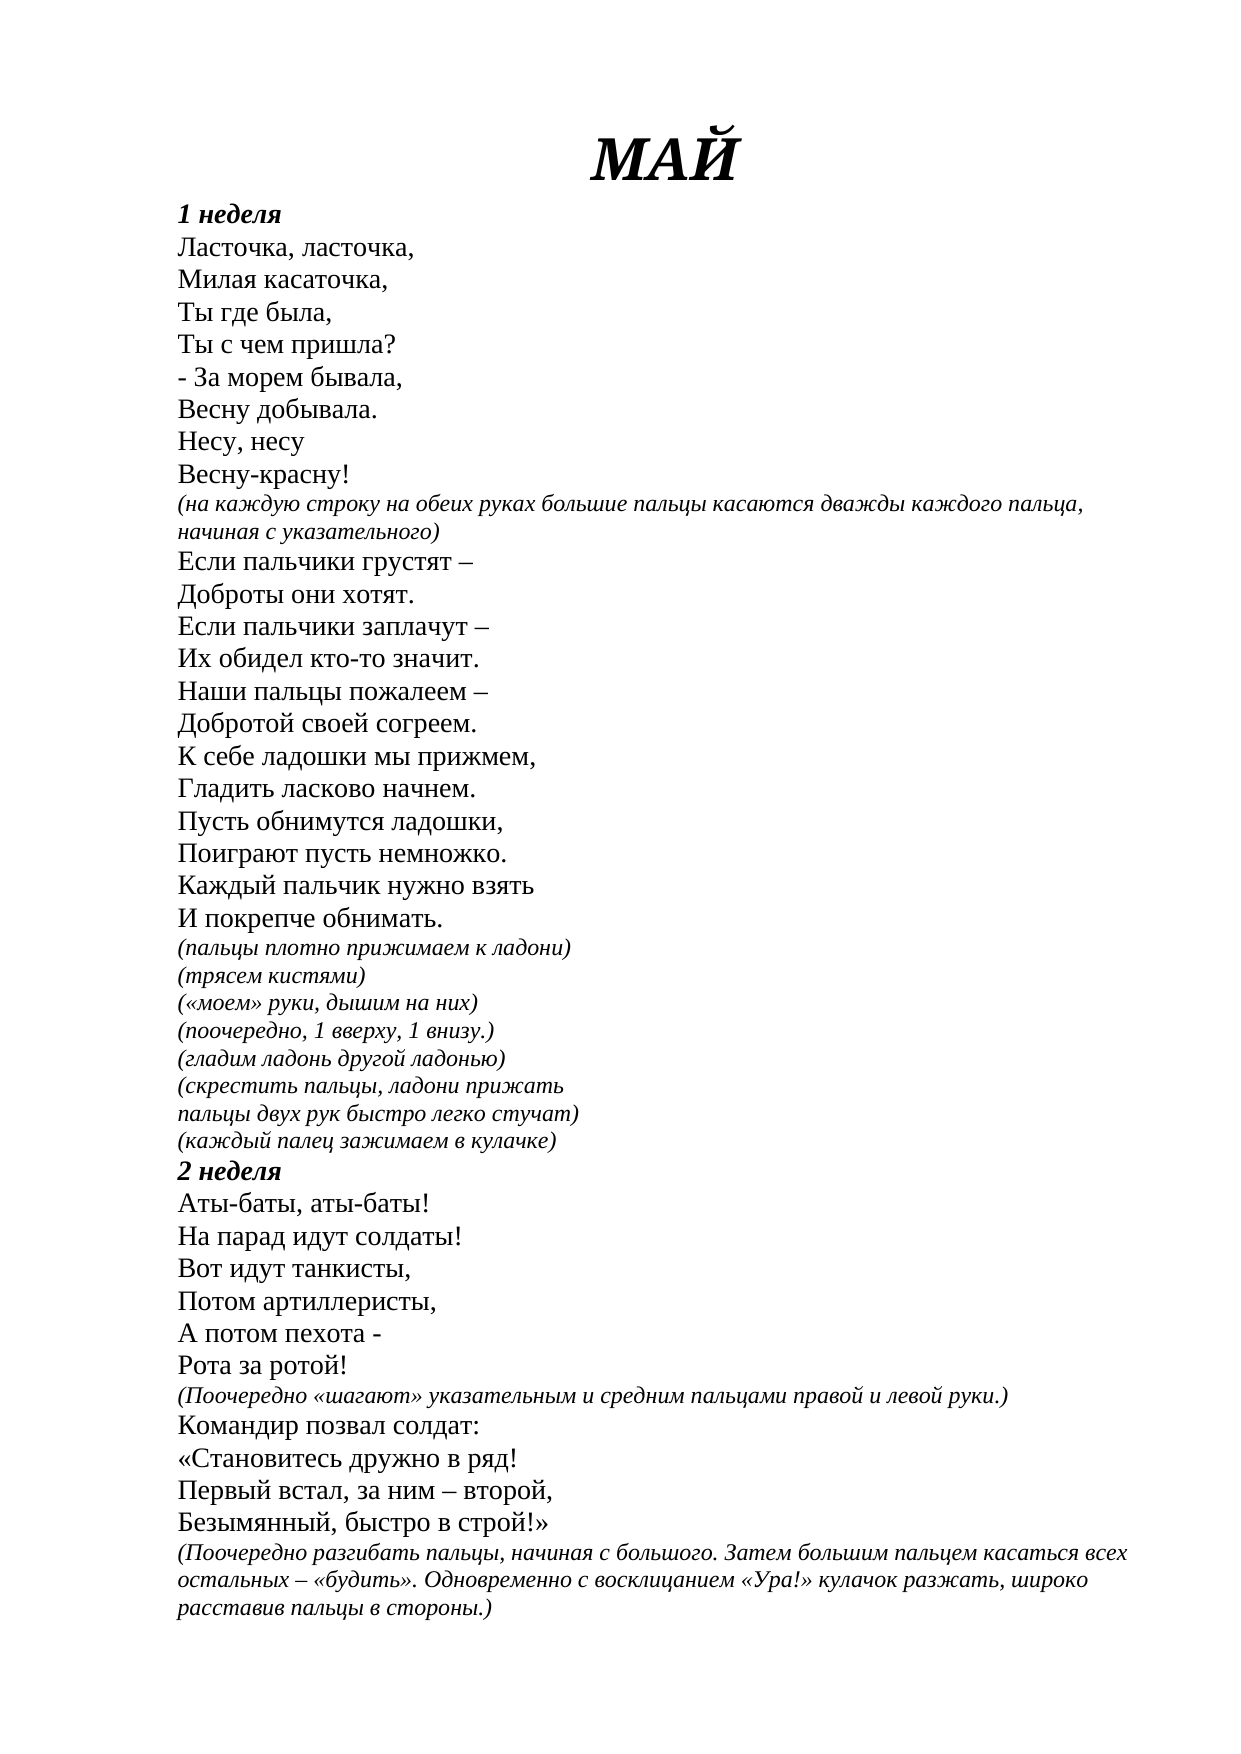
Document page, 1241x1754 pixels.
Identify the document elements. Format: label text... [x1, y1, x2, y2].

text (гладим ладонь другой ладонью) [177, 1043, 1152, 1071]
text (трясем кистями) [177, 961, 1152, 988]
text Милая касаточка, [177, 262, 1152, 295]
text К себе ладошки мы прижмем, [177, 739, 1152, 771]
text Безымянный, быстро в строй!» [177, 1506, 1152, 1538]
text Добротой своей согреем. [177, 706, 1152, 739]
text Наши пальцы пожалеем – [177, 674, 1152, 706]
text («моем» руки, дышим на них) [177, 988, 1152, 1016]
text (Поочередно «шагают» указательным и средним пальцами правой и левой руки.) [177, 1381, 1152, 1408]
text пальцы двух рук быстро легко стучат) [177, 1099, 1152, 1126]
text Если пальчики грустят – [177, 544, 1152, 577]
text Их обидел кто-то значит. [177, 642, 1152, 674]
text На парад идут солдаты! [177, 1219, 1152, 1251]
text Гладить ласково начнем. [177, 771, 1152, 803]
text Несу, несу [177, 424, 1152, 457]
text (пальцы плотно прижимаем к ладони) [177, 933, 1152, 961]
text А потом пехота - [177, 1316, 1152, 1348]
text Если пальчики заплачут – [177, 609, 1152, 642]
text (Поочередно разгибать пальцы, начиная с большого. Затем большим пальцем касаться всех остальных – «будить». Одновременно с восклицанием «Ура!» кулачок разжать, широко расставив пальцы в стороны.) [177, 1538, 1152, 1621]
text Каждый пальчик нужно взять [177, 868, 1152, 901]
text «Становитесь дружно в ряд! [177, 1441, 1152, 1473]
text Доброты они хотят. [177, 577, 1152, 609]
text Весну-красну! [177, 457, 1152, 489]
text Первый встал, за ним – второй, [177, 1473, 1152, 1506]
text 2 неделя [177, 1154, 1152, 1186]
text 1 неделя [177, 198, 1152, 230]
text Весну добывала. [177, 392, 1152, 424]
text Аты-баты, аты-баты! [177, 1186, 1152, 1219]
text МАЙ [177, 118, 1152, 198]
text Вот идут танкисты, [177, 1251, 1152, 1283]
text (каждый палец зажимаем в кулачке) [177, 1126, 1152, 1154]
text Рота за ротой! [177, 1348, 1152, 1381]
text (на каждую строку на обеих руках большие пальцы касаются дважды каждого пальца, начиная с указательного) [177, 489, 1152, 544]
text (поочередно, 1 вверху, 1 внизу.) [177, 1016, 1152, 1043]
text Потом артиллеристы, [177, 1283, 1152, 1316]
text Ты с чем пришла? [177, 327, 1152, 359]
text (скрестить пальцы, ладони прижать [177, 1071, 1152, 1099]
text Поиграют пусть немножко. [177, 836, 1152, 868]
text Пусть обнимутся ладошки, [177, 803, 1152, 836]
text - За морем бывала, [177, 359, 1152, 392]
text И покрепче обнимать. [177, 901, 1152, 933]
text Ласточка, ласточка, [177, 230, 1152, 262]
text Командир позвал солдат: [177, 1408, 1152, 1441]
text Ты где была, [177, 295, 1152, 327]
